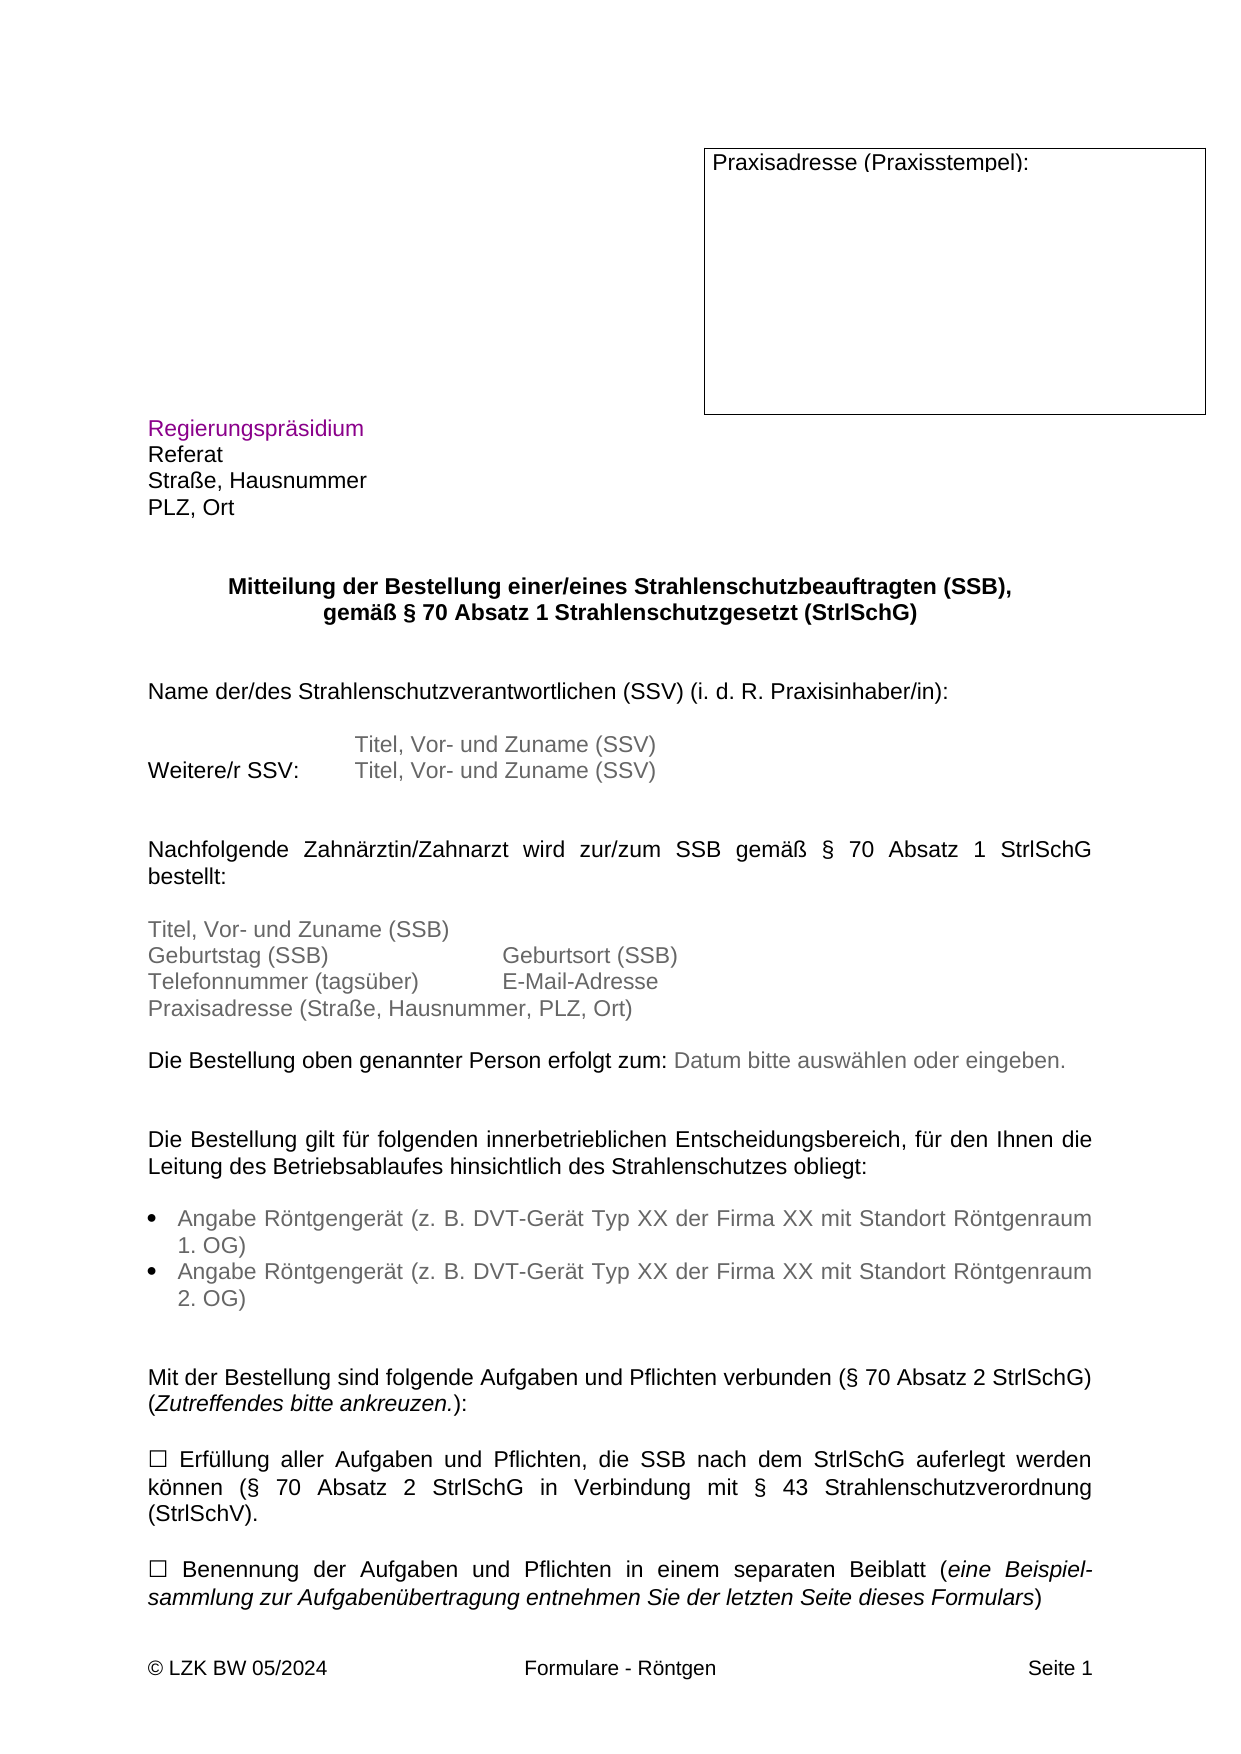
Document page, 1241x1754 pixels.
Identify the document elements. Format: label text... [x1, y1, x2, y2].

text Name der/des Strahlenschutzverantwortlichen (SSV) (i. d. R. Praxisinhaber/in): [148, 678, 1093, 705]
text Mitteilung der Bestellung einer/eines Strahlenschutzbeauftragten (SSB), [148, 573, 1093, 599]
text PLZ, Ort [148, 494, 1093, 520]
table_cell [705, 171, 1205, 414]
text Nachfolgende Zahnärztin/Zahnarzt wird zur/zum SSB gemäß § 70 Absatz 1 StrlSchG bestellt: [148, 836, 1093, 889]
text Die Bestellung oben genannter Person erfolgt zum: [148, 1047, 1093, 1074]
text Mit der Bestellung sind folgende Aufgaben und Pflichten verbunden (§ 70 Absatz 2 StrlSchG) [148, 1363, 1093, 1390]
text gemäß § 70 Absatz 1 Strahlenschutzgesetzt (StrlSchG) [148, 599, 1093, 626]
text Referat [148, 441, 1093, 467]
text Regierungspräsidium [148, 415, 1093, 441]
table_header Praxisadresse (Praxisstempel): [705, 149, 1205, 171]
text (Zutreffendes bitte ankreuzen.): [148, 1390, 1093, 1416]
text Straße, Hausnummer [148, 467, 1093, 494]
text Die Bestellung gilt für folgenden innerbetrieblichen Entscheidungsbereich, für den Ihnen die Leitung des Betriebsablaufes hinsichtlich des Strahlenschutzes obliegt: [148, 1126, 1093, 1179]
text Erfüllung aller Aufgaben und Pflichten, die SSB nach dem StrlSchG auferlegt werden können (§ 70 Absatz 2 StrlSchG in Verbindung mit § 43 Strahlenschutzverordnung (StrlSchV). [148, 1443, 1093, 1527]
text Weitere/r SSV: [148, 757, 1093, 784]
text Benennung der Aufgaben und Pflichten in einem separaten Beiblatt (eine Beispielsammlung zur Aufgabenübertragung entnehmen Sie der letzten Seite dieses Formulars) [148, 1553, 1093, 1611]
